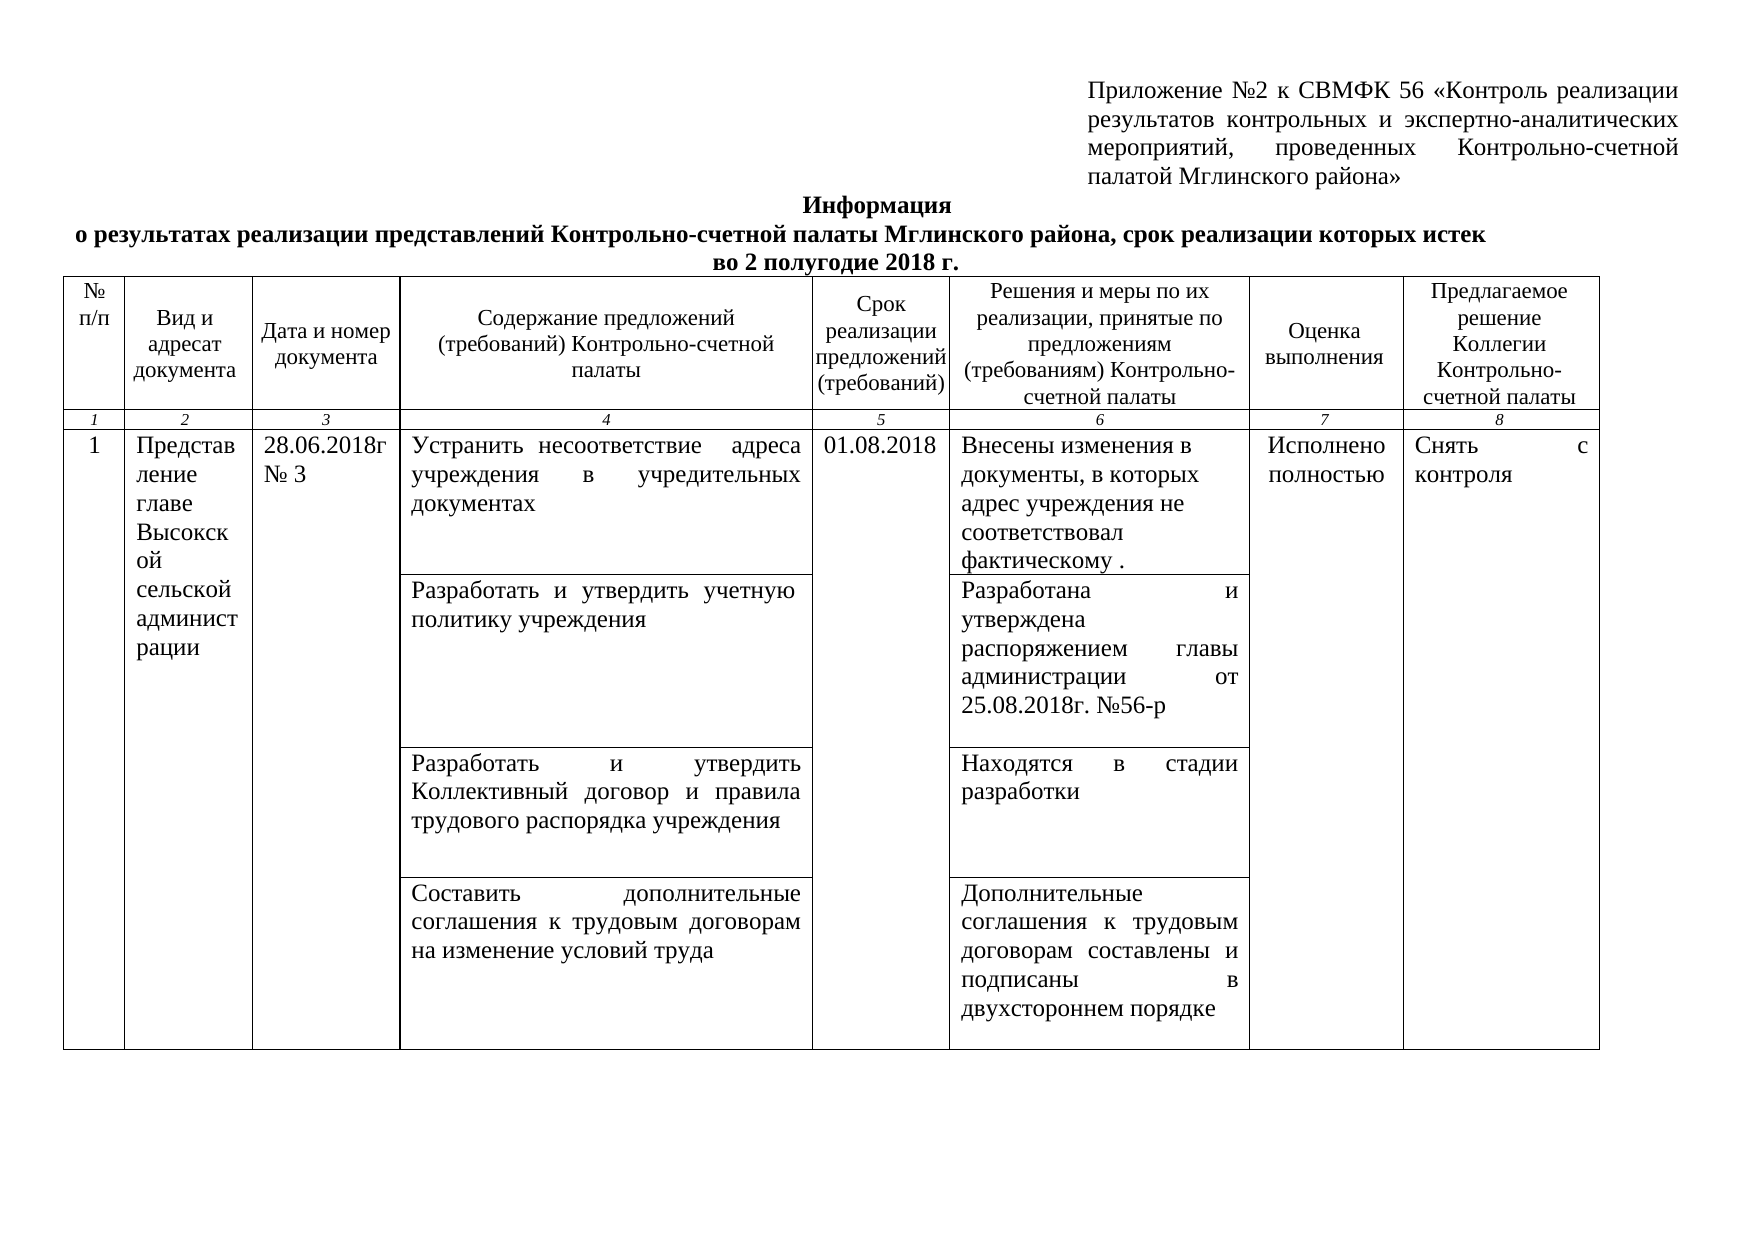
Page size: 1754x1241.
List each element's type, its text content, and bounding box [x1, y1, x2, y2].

table_cell Представление главе Высокской сельской администрации [125, 430, 252, 1049]
table_cell 4 [401, 410, 812, 429]
text Приложение №2 к СВМФК 56 «Контроль реализации результатов контрольных и экспертно-аналитических мероприятий, проведенных Контрольно-счетной палатой Мглинского района» [1087, 75, 1679, 190]
table_cell 2 [125, 410, 252, 429]
table_cell Находятся в стадии разработки [950, 748, 1249, 877]
table_cell 1 [64, 430, 124, 1049]
table_header Решения и меры по их реализации, принятые по предложениям (требованиям) Контрольно-счетной палаты [950, 277, 1249, 409]
table_header № п/п [64, 277, 124, 409]
title во 2 полугодие 2018 г. [75, 247, 1679, 276]
table_cell 6 [950, 410, 1249, 429]
table_cell Исполнено полностью [1250, 430, 1403, 1049]
title Информация [75, 190, 1679, 219]
table_header Дата и номер документа [253, 277, 399, 409]
table_header Предлагаемое решение Коллегии Контрольно-счетной палаты [1404, 277, 1599, 409]
table_cell 1 [64, 410, 124, 429]
table_cell 8 [1404, 410, 1599, 429]
table_header Оценка выполнения [1250, 277, 1403, 409]
table_cell Устранить несоответствие адреса учреждения в учредительных документах [401, 430, 812, 574]
title о результатах реализации представлений Контрольно-счетной палаты Мглинского района, срок реализации которых истек [75, 219, 1679, 247]
table_cell 28.06.2018г № 3 [253, 430, 399, 1049]
table_cell 7 [1250, 410, 1403, 429]
table_header Срок реализации предложений(требований) [813, 277, 949, 409]
table_cell Разработать и утвердить учетную политику учреждения [401, 575, 812, 747]
table_header Вид и адресат документа [125, 277, 252, 409]
table_cell Дополнительные соглашения к трудовым договорам составлены и подписаны в двухстороннем порядке [950, 878, 1249, 1049]
table_cell 3 [253, 410, 399, 429]
table_cell Составить дополнительные соглашения к трудовым договорам на изменение условий труда [401, 878, 812, 1049]
table_cell 01.08.2018 [813, 430, 949, 1049]
table_cell Разработать и утвердить Коллективный договор и правила трудового распорядка учреждения [401, 748, 812, 877]
table_cell Разработана и утверждена распоряжением главы администрации от 25.08.2018г. №56-р [950, 575, 1249, 747]
table_header Содержание предложений (требований) Контрольно-счетной палаты [401, 277, 812, 409]
table_cell 5 [813, 410, 949, 429]
table_cell Внесены изменения в документы, в которых адрес учреждения не соответствовал фактическому . [950, 430, 1249, 574]
table_cell Снять с контроля [1404, 430, 1599, 1049]
